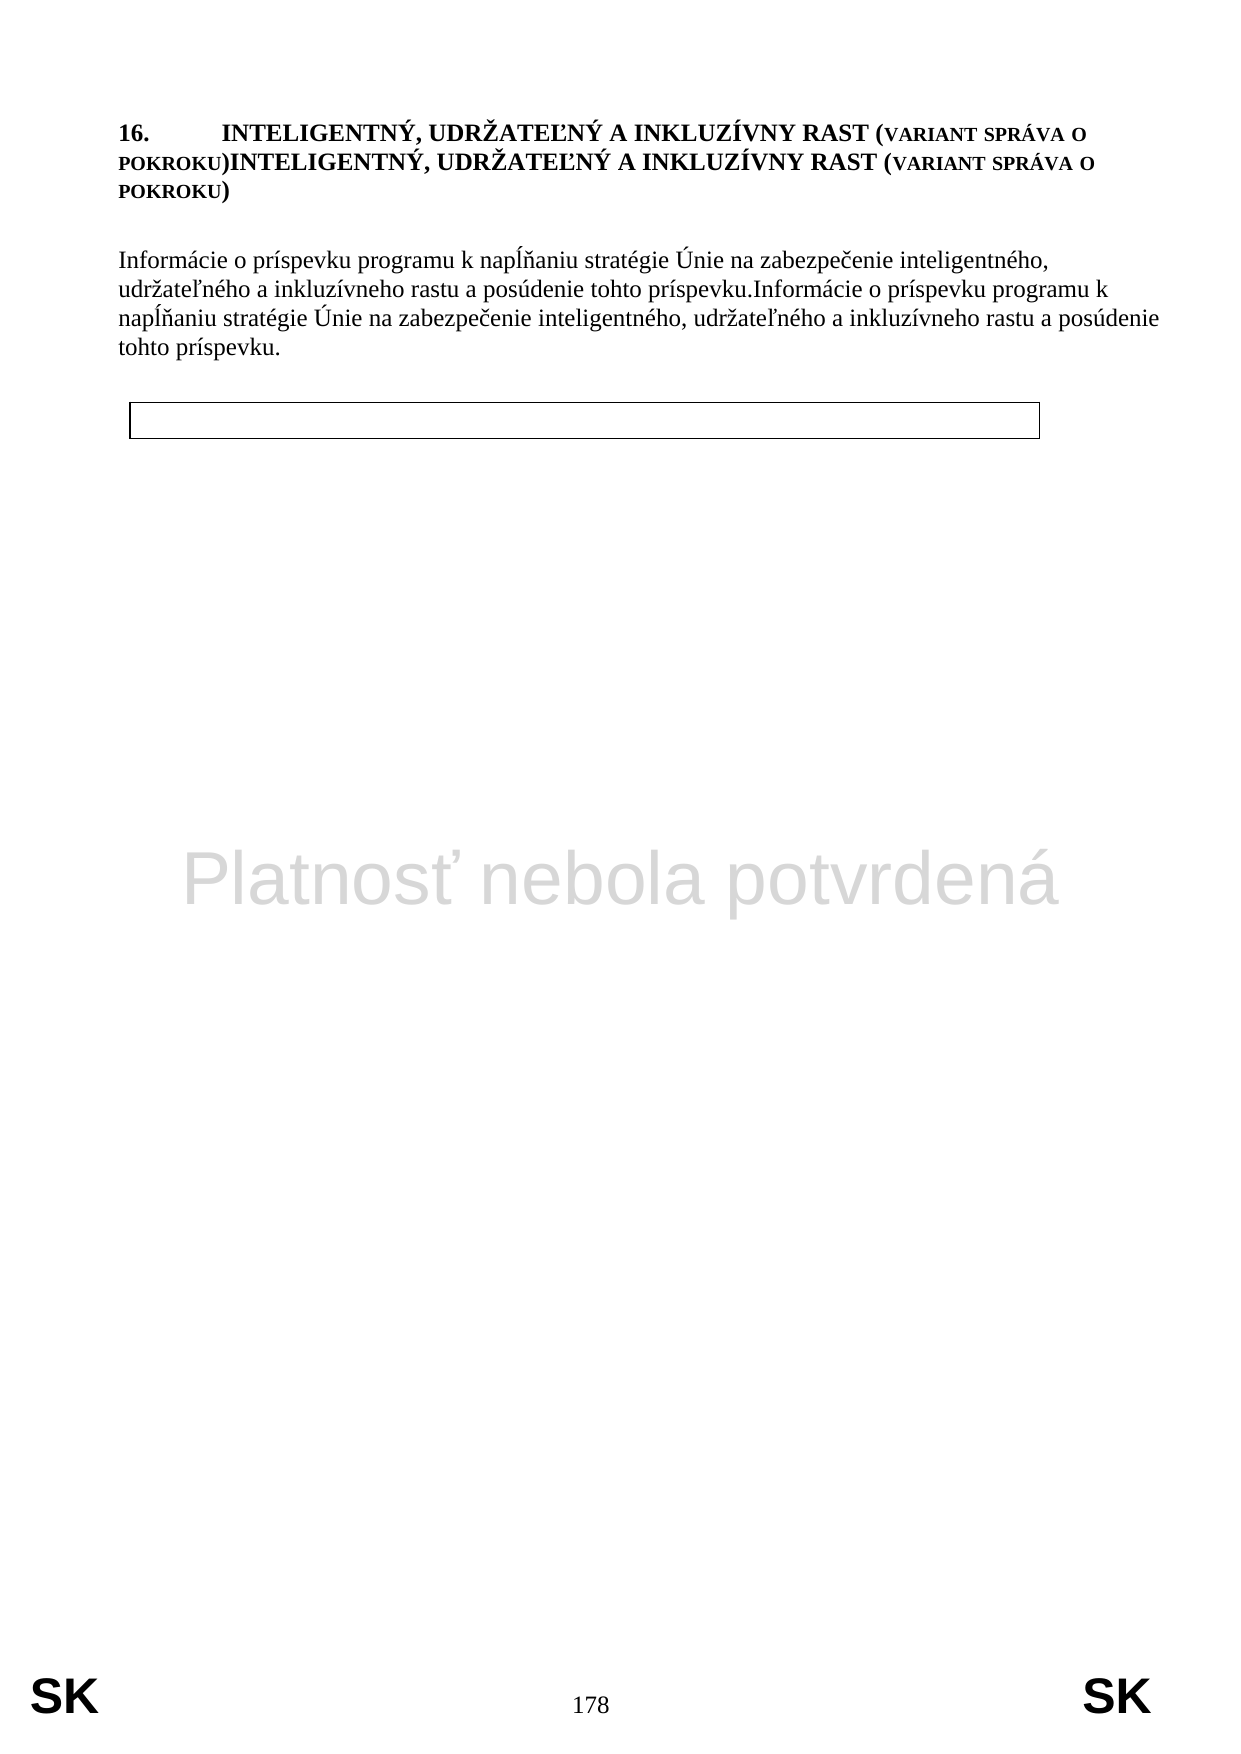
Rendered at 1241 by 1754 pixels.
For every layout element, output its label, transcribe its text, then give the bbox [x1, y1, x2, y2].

text Informácie o príspevku programu k napĺňaniu stratégie Únie na zabezpečenie inteligentného, udržateľného a inkluzívneho rastu a posúdenie tohto príspevku.Informácie o príspevku programu k napĺňaniu stratégie Únie na zabezpečenie inteligentného, udržateľného a inkluzívneho rastu a posúdenie tohto príspevku. [118, 245, 1187, 360]
subtitle INTELIGENTNÝ, UDRŽATEĽNÝ A INKLUZÍVNY RAST (variant správa o pokroku)INTELIGENTNÝ, UDRŽATEĽNÝ A INKLUZÍVNY RAST (variant správa o pokroku) [118, 118, 1187, 204]
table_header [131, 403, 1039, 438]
